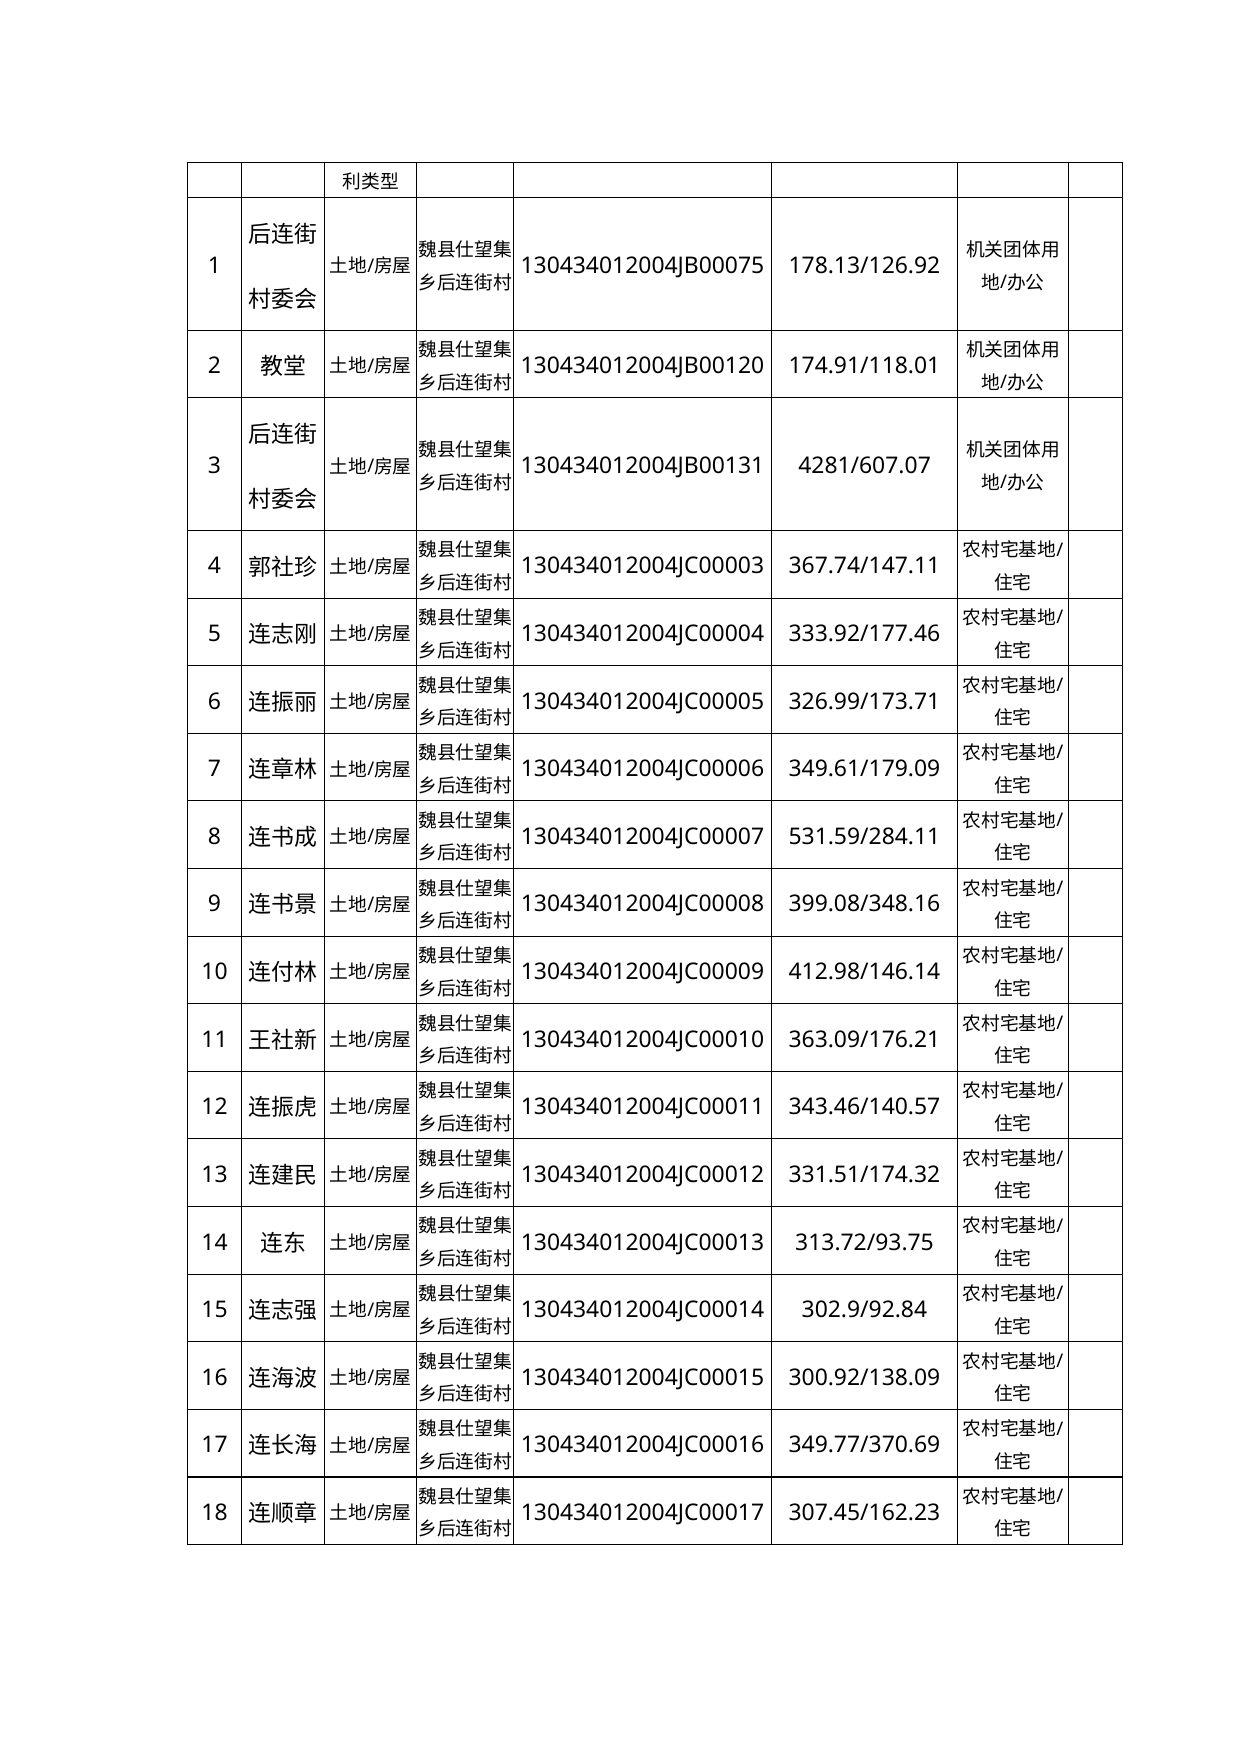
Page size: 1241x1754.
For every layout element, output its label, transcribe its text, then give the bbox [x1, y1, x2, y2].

table_cell 连振虎 [242, 1072, 324, 1138]
table_cell 10 [188, 937, 241, 1003]
table_header 备注 [1069, 163, 1122, 197]
table_cell 8 [188, 801, 241, 868]
table_cell 魏县仕望集乡后连街村 [417, 937, 513, 1003]
table_cell 土地/房屋 [325, 1275, 416, 1341]
table_cell 313.72/93.75 [772, 1207, 957, 1273]
table_cell 326.99/173.71 [772, 666, 957, 733]
table_cell 349.77/370.69 [772, 1410, 957, 1476]
table_cell 魏县仕望集乡后连街村 [417, 869, 513, 936]
table_cell 土地/房屋 [325, 531, 416, 597]
table_cell 机关团体用地/办公 [958, 198, 1068, 330]
table_cell 魏县仕望集乡后连街村 [417, 1004, 513, 1071]
table_cell 11 [188, 1004, 241, 1071]
table_cell [1069, 734, 1122, 800]
table_cell [1069, 801, 1122, 868]
table_cell 连建民 [242, 1139, 324, 1206]
table_cell 130434012004JC00006 [514, 734, 771, 800]
table_cell [1069, 1275, 1122, 1341]
table_cell 5 [188, 599, 241, 665]
table_cell 魏县仕望集乡后连街村 [417, 599, 513, 665]
table_cell 土地/房屋 [325, 1478, 416, 1544]
table_header 权利人 [242, 163, 324, 197]
table_cell 农村宅基地/住宅 [958, 937, 1068, 1003]
table_cell 连书成 [242, 801, 324, 868]
table_cell 机关团体用地/办公 [958, 331, 1068, 397]
table_cell 130434012004JC00017 [514, 1478, 771, 1544]
table_cell 333.92/177.46 [772, 599, 957, 665]
table_cell 连书景 [242, 869, 324, 936]
table_cell 14 [188, 1207, 241, 1273]
table_cell [1069, 1072, 1122, 1138]
table_cell 郭社珍 [242, 531, 324, 597]
table_cell [1069, 937, 1122, 1003]
table_cell 教堂 [242, 331, 324, 397]
table_header 序号 [188, 163, 241, 197]
table_cell 130434012004JC00013 [514, 1207, 771, 1273]
table_cell [1069, 1139, 1122, 1206]
table_cell 土地/房屋 [325, 734, 416, 800]
table_cell 16 [188, 1342, 241, 1409]
table_cell 魏县仕望集乡后连街村 [417, 1275, 513, 1341]
table_cell 农村宅基地/住宅 [958, 801, 1068, 868]
table_cell 土地/房屋 [325, 1410, 416, 1476]
table_cell 农村宅基地/住宅 [958, 1275, 1068, 1341]
table_cell 130434012004JC00016 [514, 1410, 771, 1476]
table_cell 17 [188, 1410, 241, 1476]
table_cell [1069, 1478, 1122, 1544]
table_cell [1069, 1410, 1122, 1476]
table_cell 魏县仕望集乡后连街村 [417, 1072, 513, 1138]
table_cell 6 [188, 666, 241, 733]
table_cell 土地/房屋 [325, 331, 416, 397]
table_cell 魏县仕望集乡后连街村 [417, 398, 513, 530]
table_cell [1069, 1004, 1122, 1071]
table_cell 363.09/176.21 [772, 1004, 957, 1071]
table_cell 连东 [242, 1207, 324, 1273]
table_cell 魏县仕望集乡后连街村 [417, 331, 513, 397]
table_header 不动产面积 [772, 163, 957, 197]
table_cell 土地/房屋 [325, 801, 416, 868]
table_cell 9 [188, 869, 241, 936]
table_cell 367.74/147.11 [772, 531, 957, 597]
table_cell 农村宅基地/住宅 [958, 1004, 1068, 1071]
table_cell [1069, 398, 1122, 530]
table_cell [1069, 666, 1122, 733]
table_cell 3 [188, 398, 241, 530]
table_cell 13 [188, 1139, 241, 1206]
table_cell 178.13/126.92 [772, 198, 957, 330]
table_cell 130434012004JC00014 [514, 1275, 771, 1341]
table_cell 连长海 [242, 1410, 324, 1476]
table_cell 130434012004JB00075 [514, 198, 771, 330]
table_cell 1 [188, 198, 241, 330]
table_cell 土地/房屋 [325, 1342, 416, 1409]
table_cell 农村宅基地/住宅 [958, 1072, 1068, 1138]
table_cell 农村宅基地/住宅 [958, 1342, 1068, 1409]
table_cell 土地/房屋 [325, 869, 416, 936]
table_cell 130434012004JB00131 [514, 398, 771, 530]
table_cell 土地/房屋 [325, 1072, 416, 1138]
table_header 不动产单元号 [514, 163, 771, 197]
table_cell 农村宅基地/住宅 [958, 1139, 1068, 1206]
table_cell 412.98/146.14 [772, 937, 957, 1003]
table_cell 后连街村委会 [242, 198, 324, 330]
table_cell 土地/房屋 [325, 1139, 416, 1206]
table_cell 土地/房屋 [325, 937, 416, 1003]
table_cell 307.45/162.23 [772, 1478, 957, 1544]
table_cell 15 [188, 1275, 241, 1341]
table_cell 4 [188, 531, 241, 597]
table_cell [1069, 869, 1122, 936]
table_cell 130434012004JC00010 [514, 1004, 771, 1071]
table_cell [1069, 1207, 1122, 1273]
table_cell 130434012004JC00011 [514, 1072, 771, 1138]
table_cell 130434012004JC00009 [514, 937, 771, 1003]
table_cell 后连街村委会 [242, 398, 324, 530]
table_cell 农村宅基地/住宅 [958, 869, 1068, 936]
table_cell 农村宅基地/住宅 [958, 734, 1068, 800]
table_cell 331.51/174.32 [772, 1139, 957, 1206]
table_cell 130434012004JC00003 [514, 531, 771, 597]
table_cell 魏县仕望集乡后连街村 [417, 531, 513, 597]
table_cell 魏县仕望集乡后连街村 [417, 1410, 513, 1476]
table_cell 349.61/179.09 [772, 734, 957, 800]
table_cell [1069, 331, 1122, 397]
table_cell 机关团体用地/办公 [958, 398, 1068, 530]
table_cell 魏县仕望集乡后连街村 [417, 734, 513, 800]
table_header 用途 [958, 163, 1068, 197]
table_cell 130434012004JC00012 [514, 1139, 771, 1206]
table_cell 农村宅基地/住宅 [958, 666, 1068, 733]
table_cell 18 [188, 1478, 241, 1544]
table_cell 连海波 [242, 1342, 324, 1409]
table_cell 土地/房屋 [325, 1207, 416, 1273]
table_cell 魏县仕望集乡后连街村 [417, 1139, 513, 1206]
table_cell 农村宅基地/住宅 [958, 599, 1068, 665]
table_cell 连志强 [242, 1275, 324, 1341]
table_cell 魏县仕望集乡后连街村 [417, 1207, 513, 1273]
table_cell 土地/房屋 [325, 599, 416, 665]
table_cell 连章林 [242, 734, 324, 800]
table_cell [1069, 531, 1122, 597]
table_cell 7 [188, 734, 241, 800]
table_cell 531.59/284.11 [772, 801, 957, 868]
table_cell 土地/房屋 [325, 1004, 416, 1071]
table_cell 130434012004JC00005 [514, 666, 771, 733]
table_cell 343.46/140.57 [772, 1072, 957, 1138]
table_cell [1069, 1342, 1122, 1409]
table_cell 连顺章 [242, 1478, 324, 1544]
table_cell 魏县仕望集乡后连街村 [417, 666, 513, 733]
table_cell 174.91/118.01 [772, 331, 957, 397]
table_cell 农村宅基地/住宅 [958, 1410, 1068, 1476]
table_cell 连志刚 [242, 599, 324, 665]
table_cell 302.9/92.84 [772, 1275, 957, 1341]
table_cell [1069, 198, 1122, 330]
table_cell 2 [188, 331, 241, 397]
table_cell [1069, 599, 1122, 665]
table_cell 130434012004JC00004 [514, 599, 771, 665]
table_cell 连付林 [242, 937, 324, 1003]
table_cell 农村宅基地/住宅 [958, 1207, 1068, 1273]
table_cell 130434012004JC00007 [514, 801, 771, 868]
table_cell 连振丽 [242, 666, 324, 733]
table_cell 土地/房屋 [325, 398, 416, 530]
table_cell 4281/607.07 [772, 398, 957, 530]
table_cell 魏县仕望集乡后连街村 [417, 801, 513, 868]
table_cell 王社新 [242, 1004, 324, 1071]
table_cell 魏县仕望集乡后连街村 [417, 198, 513, 330]
table_cell 300.92/138.09 [772, 1342, 957, 1409]
table_cell 130434012004JC00008 [514, 869, 771, 936]
table_cell 农村宅基地/住宅 [958, 1478, 1068, 1544]
table_cell 土地/房屋 [325, 666, 416, 733]
table_cell 魏县仕望集乡后连街村 [417, 1478, 513, 1544]
table_cell 魏县仕望集乡后连街村 [417, 1342, 513, 1409]
table_cell 130434012004JB00120 [514, 331, 771, 397]
table_cell 土地/房屋 [325, 198, 416, 330]
table_header 不动产权利类型 [325, 163, 416, 197]
table_cell 399.08/348.16 [772, 869, 957, 936]
table_header 不动产坐落 [417, 163, 513, 197]
table_cell 12 [188, 1072, 241, 1138]
table_cell 130434012004JC00015 [514, 1342, 771, 1409]
table_cell 农村宅基地/住宅 [958, 531, 1068, 597]
